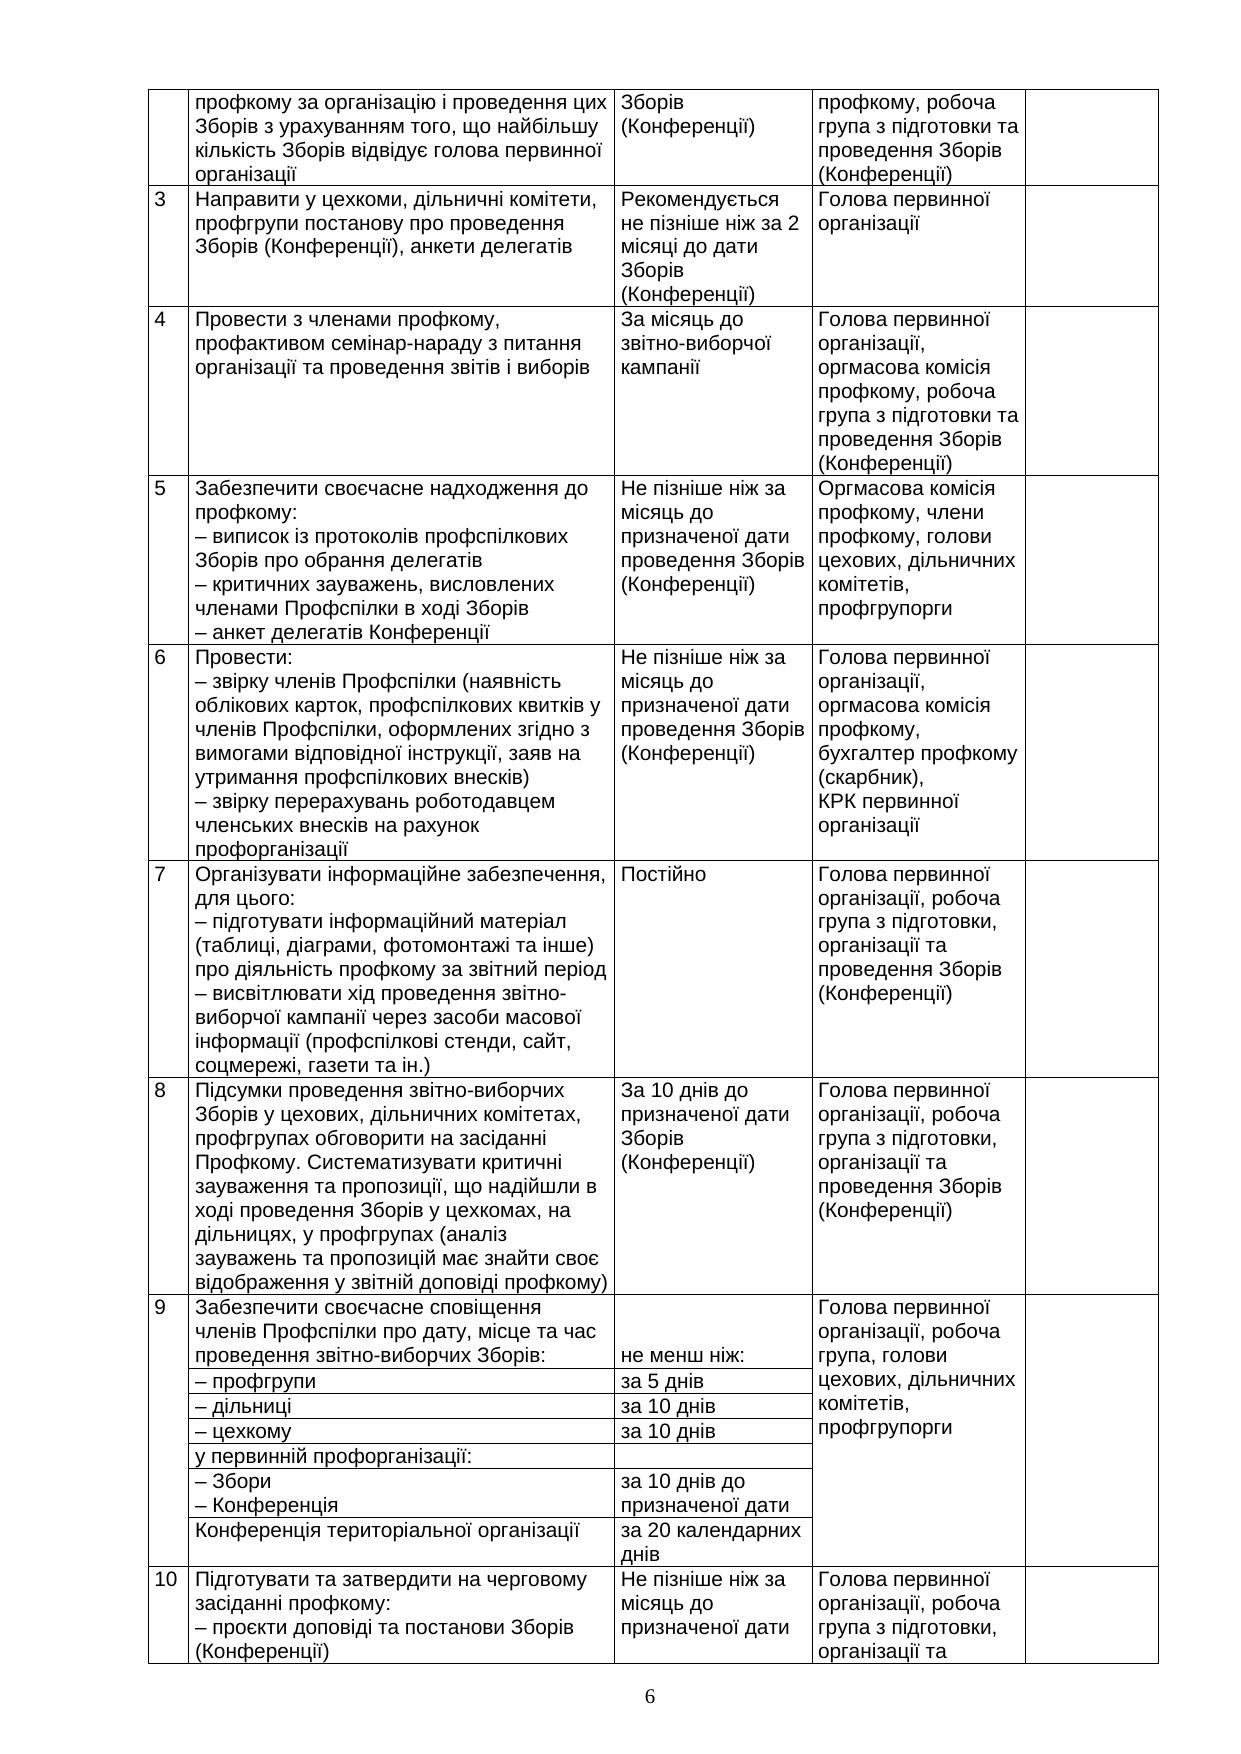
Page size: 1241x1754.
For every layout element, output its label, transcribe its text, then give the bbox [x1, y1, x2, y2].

table_cell за 5 днів [615, 1369, 812, 1393]
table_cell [189, 90, 614, 185]
table_cell Направити у цехкоми, дільничні комітети, профгрупи постанову про проведення Зборів (Конференції), анкети делегатів [189, 186, 614, 306]
table_cell За місяць до звітно-виборчої кампанії [615, 307, 812, 475]
table_cell Голова первинної організації, оргмасова комісія профкому, робоча група з підготовки та проведення Зборів (Конференції) [813, 307, 1025, 475]
table_cell 2 [149, 90, 188, 185]
table_cell [1026, 861, 1158, 1077]
table_cell Голова первинної організації, оргмасова комісія профкому, бухгалтер профкому (скарбник), КРК первинної організації [813, 645, 1025, 860]
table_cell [189, 1567, 614, 1663]
table_cell [1026, 186, 1158, 306]
table_cell 10 [149, 1567, 188, 1663]
table_cell Оргмасова комісія профкому, члени профкому, голови цехових, дільничних комітетів, профгрупорги [813, 476, 1025, 644]
table_cell за 20 календарних днів [615, 1518, 812, 1566]
table_cell [1026, 1295, 1158, 1566]
table_cell 8 [149, 1078, 188, 1294]
table_cell за 10 днів [615, 1394, 812, 1418]
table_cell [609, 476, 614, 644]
table_cell Не пізніше ніж за місяць до призначеної дати проведення Зборів (Конференції) [615, 645, 812, 860]
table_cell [615, 1567, 812, 1663]
table_cell 3 [149, 186, 188, 306]
table_cell Провести з членами профкому, профактивом семінар-нараду з питання організації та проведення звітів і виборів [189, 307, 614, 475]
table_cell 7 [149, 861, 188, 1077]
table_cell Постійно [615, 861, 812, 1077]
table_cell [1026, 645, 1158, 860]
table_cell За 10 днів до призначеної дати Зборів (Конференції) [615, 1078, 812, 1294]
table_cell Голова первинної організації, робоча група, голови цехових, дільничних комітетів, профгрупорги [813, 1295, 1025, 1566]
table_cell 9 [149, 1295, 188, 1566]
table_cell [813, 1567, 1025, 1663]
table_cell 6 [149, 645, 188, 860]
table_cell [1026, 307, 1158, 475]
table_cell [1026, 476, 1158, 644]
table_cell за 10 днів до призначеної дати [615, 1469, 812, 1517]
table_cell [615, 1444, 812, 1468]
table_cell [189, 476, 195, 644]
table_cell 4 [149, 307, 188, 475]
table_cell Провести: – звірку членів Профспілки (наявність облікових карток, профспілкових квитків у членів Профспілки, оформлених згідно з вимогами відповідної інструкції, заяв на утримання профспілкових внесків) – звірку перерахувань роботодавцем членських внесків на рахунок профорганізації [189, 645, 614, 860]
table_cell Голова первинної організації [813, 186, 1025, 306]
table_cell [1026, 90, 1158, 185]
table_cell у первинній профорганізації: [189, 1444, 614, 1468]
table_cell [1026, 1567, 1158, 1663]
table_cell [615, 90, 812, 185]
table_cell – дільниці [189, 1394, 614, 1418]
table_cell Голова первинної організації, робоча група з підготовки, організації та проведення Зборів (Конференції) [813, 1078, 1025, 1294]
table_cell не менш ніж: [615, 1295, 812, 1368]
table_cell 5 [149, 476, 188, 644]
table_cell – Збори – Конференція [189, 1469, 614, 1517]
table_cell Голова первинної організації, робоча група з підготовки, організації та проведення Зборів (Конференції) [813, 861, 1025, 1077]
table_cell Не пізніше ніж за місяць до призначеної дати проведення Зборів (Конференції) [615, 476, 812, 644]
table_cell Забезпечити своєчасне сповіщення членів Профспілки про дату, місце та час проведення звітно-виборчих Зборів: [189, 1295, 614, 1368]
table_cell – цехкому [189, 1419, 614, 1443]
table_cell – профгрупи [189, 1369, 614, 1393]
table_cell Конференція територіальної організації [189, 1518, 614, 1566]
table_cell за 10 днів [615, 1419, 812, 1443]
table_cell [1026, 1078, 1158, 1294]
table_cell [813, 90, 1025, 185]
table_cell Підсумки проведення звітно-виборчих Зборів у цехових, дільничних комітетах, профгрупах обговорити на засіданні Профкому. Систематизувати критичні зауваження та пропозиції, що надійшли в ході проведення Зборів у цехкомах, на дільницях, у профгрупах (аналіз зауважень та пропозицій має знайти своє відображення у звітній доповіді профкому) [189, 1078, 614, 1294]
table_cell Організувати інформаційне забезпечення, для цього: – підготувати інформаційний матеріал (таблиці, діаграми, фотомонтажі та інше) про діяльність профкому за звітний період – висвітлювати хід проведення звітно-виборчої кампанії через засоби масової інформації (профспілкові стенди, сайт, соцмережі, газети та ін.) [189, 861, 614, 1077]
table_cell Рекомендується не пізніше ніж за 2 місяці до дати Зборів (Конференції) [615, 186, 812, 306]
